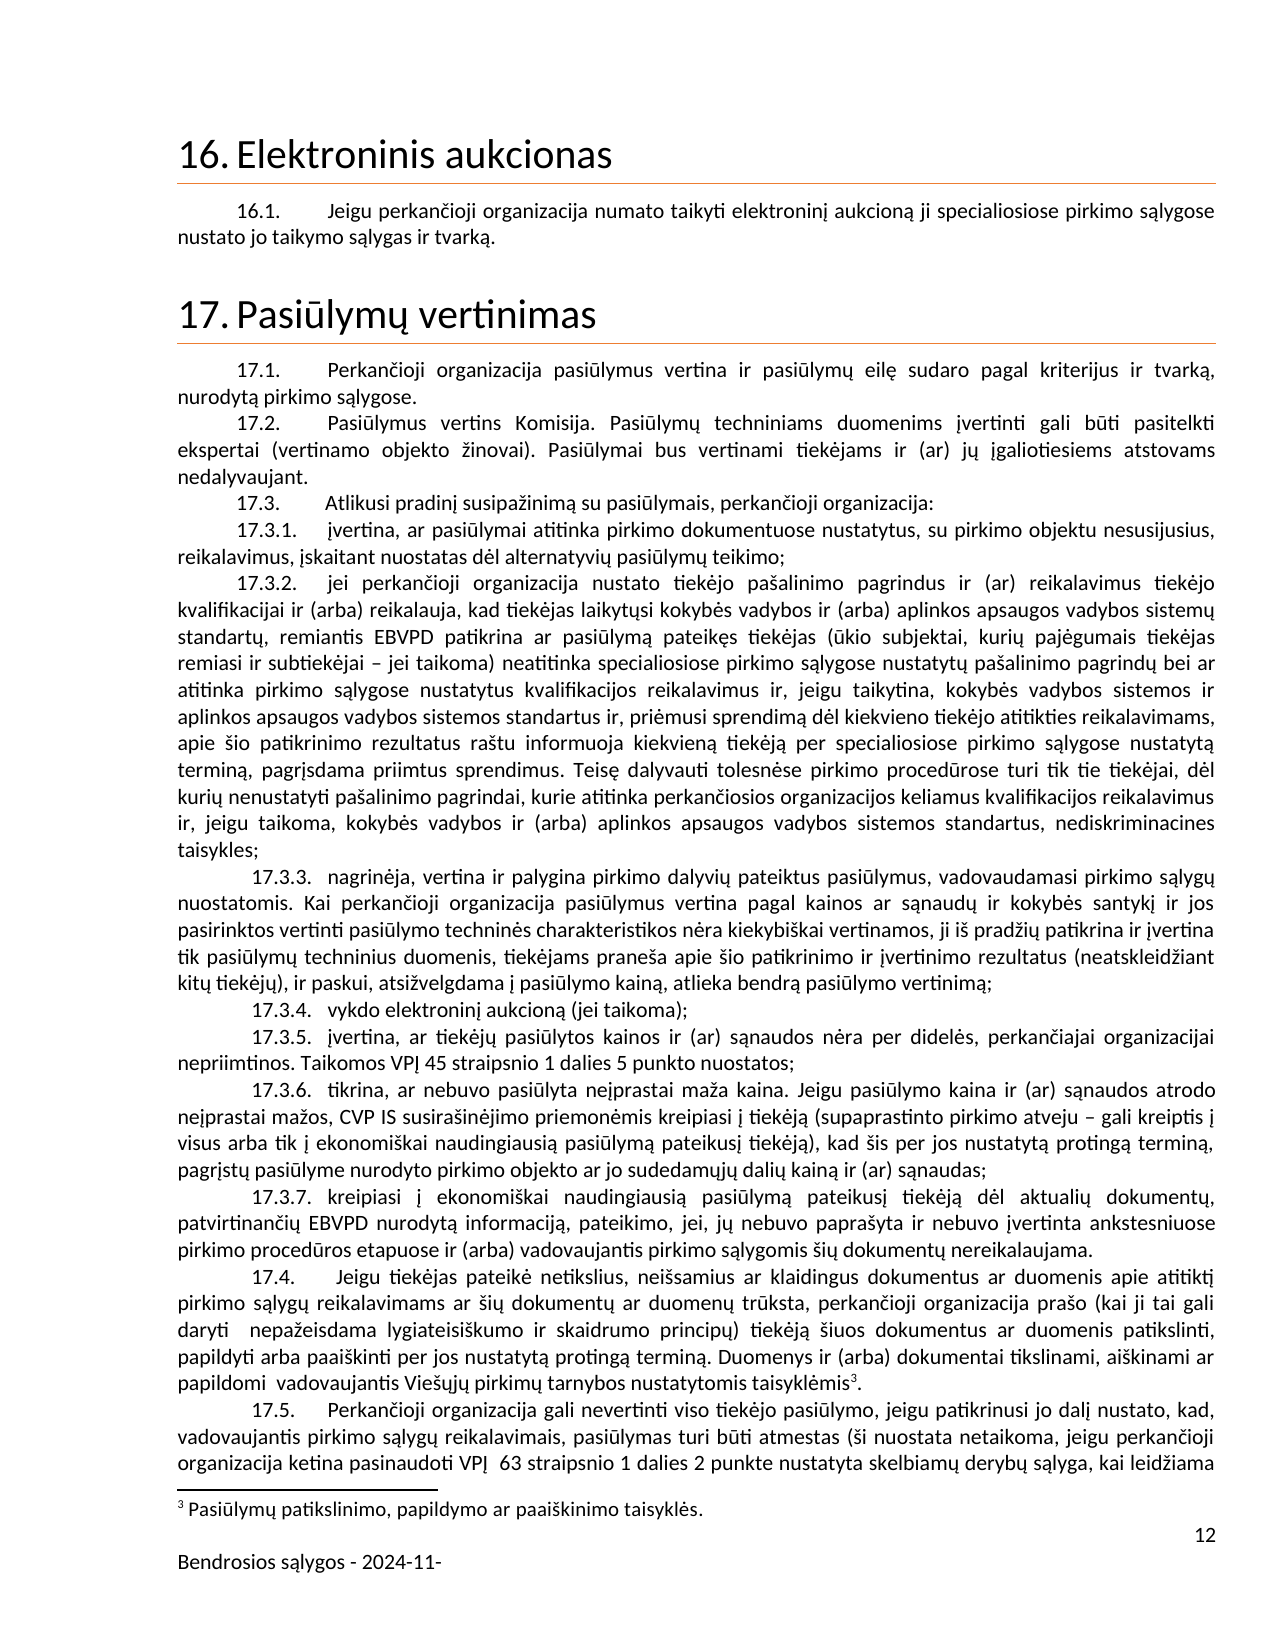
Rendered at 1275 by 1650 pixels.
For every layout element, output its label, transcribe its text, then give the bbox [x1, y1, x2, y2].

list vykdo elektroninį aukcioną (jei taikoma); [251, 996, 1216, 1023]
list kreipiasi į ekonomiškai naudingiausią pasiūlymą pateikusį tiekėją dėl aktualių dokumentų, patvirtinančių EBVPD nurodytą informaciją, pateikimo, jei, jų nebuvo paprašyta ir nebuvo įvertinta ankstesniuose pirkimo procedūros etapuose ir (arba) vadovaujantis pirkimo sąlygomis šių dokumentų nereikalaujama. [177, 1183, 1216, 1263]
list Perkančioji organizacija pasiūlymus vertina ir pasiūlymų eilę sudaro pagal kriterijus ir tvarką, nurodytą pirkimo sąlygose. [177, 356, 1216, 409]
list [177, 1396, 1216, 1476]
list jei perkančioji organizacija nustato tiekėjo pašalinimo pagrindus ir (ar) reikalavimus tiekėjo kvalifikacijai ir (arba) reikalauja, kad tiekėjas laikytųsi kokybės vadybos ir (arba) aplinkos apsaugos vadybos sistemų standartų, remiantis EBVPD patikrina ar pasiūlymą pateikęs tiekėjas (ūkio subjektai, kurių pajėgumais tiekėjas remiasi ir subtiekėjai – jei taikoma) neatitinka specialiosiose pirkimo sąlygose nustatytų pašalinimo pagrindų bei ar atitinka pirkimo sąlygose nustatytus kvalifikacijos reikalavimus ir, jeigu taikytina, kokybės vadybos sistemos ir aplinkos apsaugos vadybos sistemos standartus ir, priėmusi sprendimą dėl kiekvieno tiekėjo atitikties reikalavimams, apie šio patikrinimo rezultatus raštu informuoja kiekvieną tiekėją per specialiosiose pirkimo sąlygose nustatytą terminą, pagrįsdama priimtus sprendimus. Teisę dalyvauti tolesnėse pirkimo procedūrose turi tik tie tiekėjai, dėl kurių nenustatyti pašalinimo pagrindai, kurie atitinka perkančiosios organizacijos keliamus kvalifikacijos reikalavimus ir, jeigu taikoma, kokybės vadybos ir (arba) aplinkos apsaugos vadybos sistemos standartus, nediskriminacines taisykles; [177, 569, 1216, 863]
list tikrina, ar nebuvo pasiūlyta neįprastai maža kaina. Jeigu pasiūlymo kaina ir (ar) sąnaudos atrodo neįprastai mažos, CVP IS susirašinėjimo priemonėmis kreipiasi į tiekėją (supaprastinto pirkimo atveju – gali kreiptis į visus arba tik į ekonomiškai naudingiausią pasiūlymą pateikusį tiekėją), kad šis per jos nustatytą protingą terminą, pagrįstų pasiūlyme nurodyto pirkimo objekto ar jo sudedamųjų dalių kainą ir (ar) sąnaudas; [177, 1076, 1216, 1183]
list Pasiūlymus vertins Komisija. Pasiūlymų techniniams duomenims įvertinti gali būti pasitelkti ekspertai (vertinamo objekto žinovai). Pasiūlymai bus vertinami tiekėjams ir (ar) jų įgaliotiesiems atstovams nedalyvaujant. [177, 409, 1216, 489]
subtitle Pasiūlymų vertinimas [177, 288, 1216, 343]
subtitle Elektroninis aukcionas [177, 128, 1216, 183]
list Jeigu tiekėjas pateikė netikslius, neišsamius ar klaidingus dokumentus ar duomenis apie atitiktį pirkimo sąlygų reikalavimams ar šių dokumentų ar duomenų trūksta, perkančioji organizacija prašo (kai ji tai gali daryti nepažeisdama lygiateisiškumo ir skaidrumo principų) tiekėją šiuos dokumentus ar duomenis patikslinti, papildyti arba paaiškinti per jos nustatytą protingą terminą. Duomenys ir (arba) dokumentai tikslinami, aiškinami ar papildomi vadovaujantis Viešųjų pirkimų tarnybos nustatytomis taisyklėmis. [177, 1263, 1216, 1396]
list įvertina, ar tiekėjų pasiūlytos kainos ir (ar) sąnaudos nėra per didelės, perkančiajai organizacijai nepriimtinos. Taikomos VPĮ 45 straipsnio 1 dalies 5 punkto nuostatos; [177, 1023, 1216, 1076]
list Atlikusi pradinį susipažinimą su pasiūlymais, perkančioji organizacija: [222, 489, 1216, 516]
list Jeigu perkančioji organizacija numato taikyti elektroninį aukcioną ji specialiosiose pirkimo sąlygose nustato jo taikymo sąlygas ir tvarką. [177, 197, 1216, 250]
list nagrinėja, vertina ir palygina pirkimo dalyvių pateiktus pasiūlymus, vadovaudamasi pirkimo sąlygų nuostatomis. Kai perkančioji organizacija pasiūlymus vertina pagal kainos ar sąnaudų ir kokybės santykį ir jos pasirinktos vertinti pasiūlymo techninės charakteristikos nėra kiekybiškai vertinamos, ji iš pradžių patikrina ir įvertina tik pasiūlymų techninius duomenis, tiekėjams praneša apie šio patikrinimo ir įvertinimo rezultatus (neatskleidžiant kitų tiekėjų), ir paskui, atsižvelgdama į pasiūlymo kainą, atlieka bendrą pasiūlymo vertinimą; [177, 863, 1216, 996]
list įvertina, ar pasiūlymai atitinka pirkimo dokumentuose nustatytus, su pirkimo objektu nesusijusius, reikalavimus, įskaitant nuostatas dėl alternatyvių pasiūlymų teikimo; [177, 516, 1216, 569]
